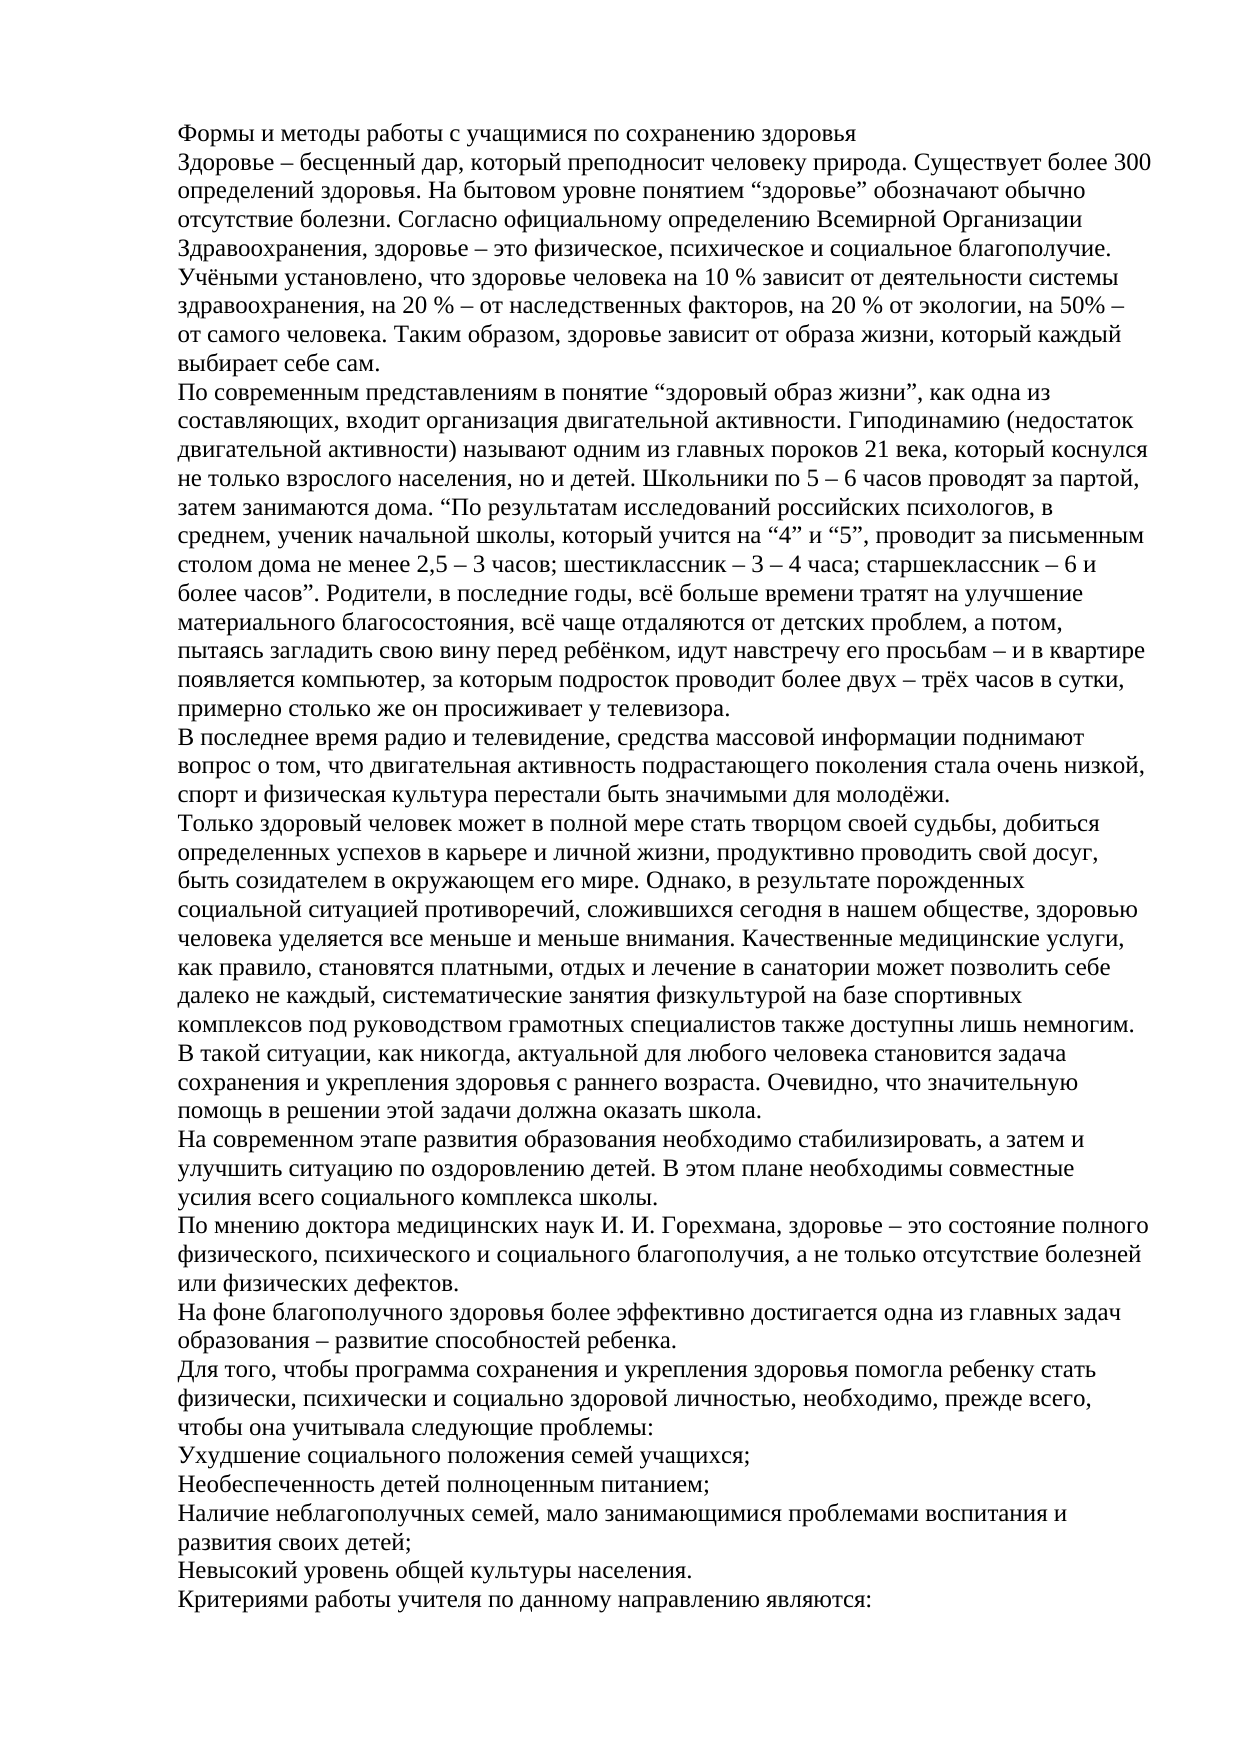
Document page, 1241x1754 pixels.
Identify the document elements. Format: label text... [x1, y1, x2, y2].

text На фоне благополучного здоровья более эффективно достигается одна из главных задач образования – развитие способностей ребенка. [177, 1297, 1152, 1354]
text Критериями работы учителя по данному направлению являются: [177, 1584, 1152, 1613]
text Невысокий уровень общей культуры населения. [177, 1556, 1152, 1584]
text Для того, чтобы программа сохранения и укрепления здоровья помогла ребенку стать физически, психически и социально здоровой личностью, необходимо, прежде всего, чтобы она учитывала следующие проблемы: [177, 1354, 1152, 1441]
text Здоровье – бесценный дар, который преподносит человеку природа. Существует более 300 определений здоровья. На бытовом уровне понятием “здоровье” обозначают обычно отсутствие болезни. Согласно официальному определению Всемирной Организации Здравоохранения, здоровье – это физическое, психическое и социальное благополучие. [177, 147, 1152, 262]
text Учёными установлено, что здоровье человека на 10 % зависит от деятельности системы здравоохранения, на 20 % – от наследственных факторов, на 20 % от экологии, на 50% – от самого человека. Таким образом, здоровье зависит от образа жизни, который каждый выбирает себе сам. [177, 262, 1152, 377]
text Формы и методы работы с учащимися по сохранению здоровья [177, 118, 1152, 147]
text Ухудшение социального положения семей учащихся; [177, 1441, 1152, 1469]
text В последнее время радио и телевидение, средства массовой информации поднимают вопрос о том, что двигательная активность подрастающего поколения стала очень низкой, спорт и физическая культура перестали быть значимыми для молодёжи. [177, 722, 1152, 808]
text Наличие неблагополучных семей, мало занимающимися проблемами воспитания и развития своих детей; [177, 1498, 1152, 1556]
text Необеспеченность детей полноценным питанием; [177, 1469, 1152, 1498]
text По мнению доктора медицинских наук И. И. Горехмана, здоровье – это состояние полного физического, психического и социального благополучия, а не только отсутствие болезней или физических дефектов. [177, 1211, 1152, 1297]
text По современным представлениям в понятие “здоровый образ жизни”, как одна из составляющих, входит организация двигательной активности. Гиподинамию (недостаток двигательной активности) называют одним из главных пороков 21 века, который коснулся не только взрослого населения, но и детей. Школьники по 5 – 6 часов проводят за партой, затем занимаются дома. “По результатам исследований российских психологов, в среднем, ученик начальной школы, который учится на “4” и “5”, проводит за письменным столом дома не менее 2,5 – 3 часов; шестиклассник – 3 – 4 часа; старшеклассник – 6 и более часов”. Родители, в последние годы, всё больше времени тратят на улучшение материального благосостояния, всё чаще отдаляются от детских проблем, а потом, пытаясь загладить свою вину перед ребёнком, идут навстречу его просьбам – и в квартире появляется компьютер, за которым подросток проводит более двух – трёх часов в сутки, примерно столько же он просиживает у телевизора. [177, 377, 1152, 722]
text На современном этапе развития образования необходимо стабилизировать, а затем и улучшить ситуацию по оздоровлению детей. В этом плане необходимы совместные усилия всего социального комплекса школы. [177, 1124, 1152, 1211]
text Только здоровый человек может в полной мере стать творцом своей судьбы, добиться определенных успехов в карьере и личной жизни, продуктивно проводить свой досуг, быть созидателем в окружающем его мире. Однако, в результате порожденных социальной ситуацией противоречий, сложившихся сегодня в нашем обществе, здоровью человека уделяется все меньше и меньше внимания. Качественные медицинские услуги, как правило, становятся платными, отдых и лечение в санатории может позволить себе далеко не каждый, систематические занятия физкультурой на базе спортивных комплексов под руководством грамотных специалистов также доступны лишь немногим. В такой ситуации, как никогда, актуальной для любого человека становится задача сохранения и укрепления здоровья с раннего возраста. Очевидно, что значительную помощь в решении этой задачи должна оказать школа. [177, 808, 1152, 1124]
